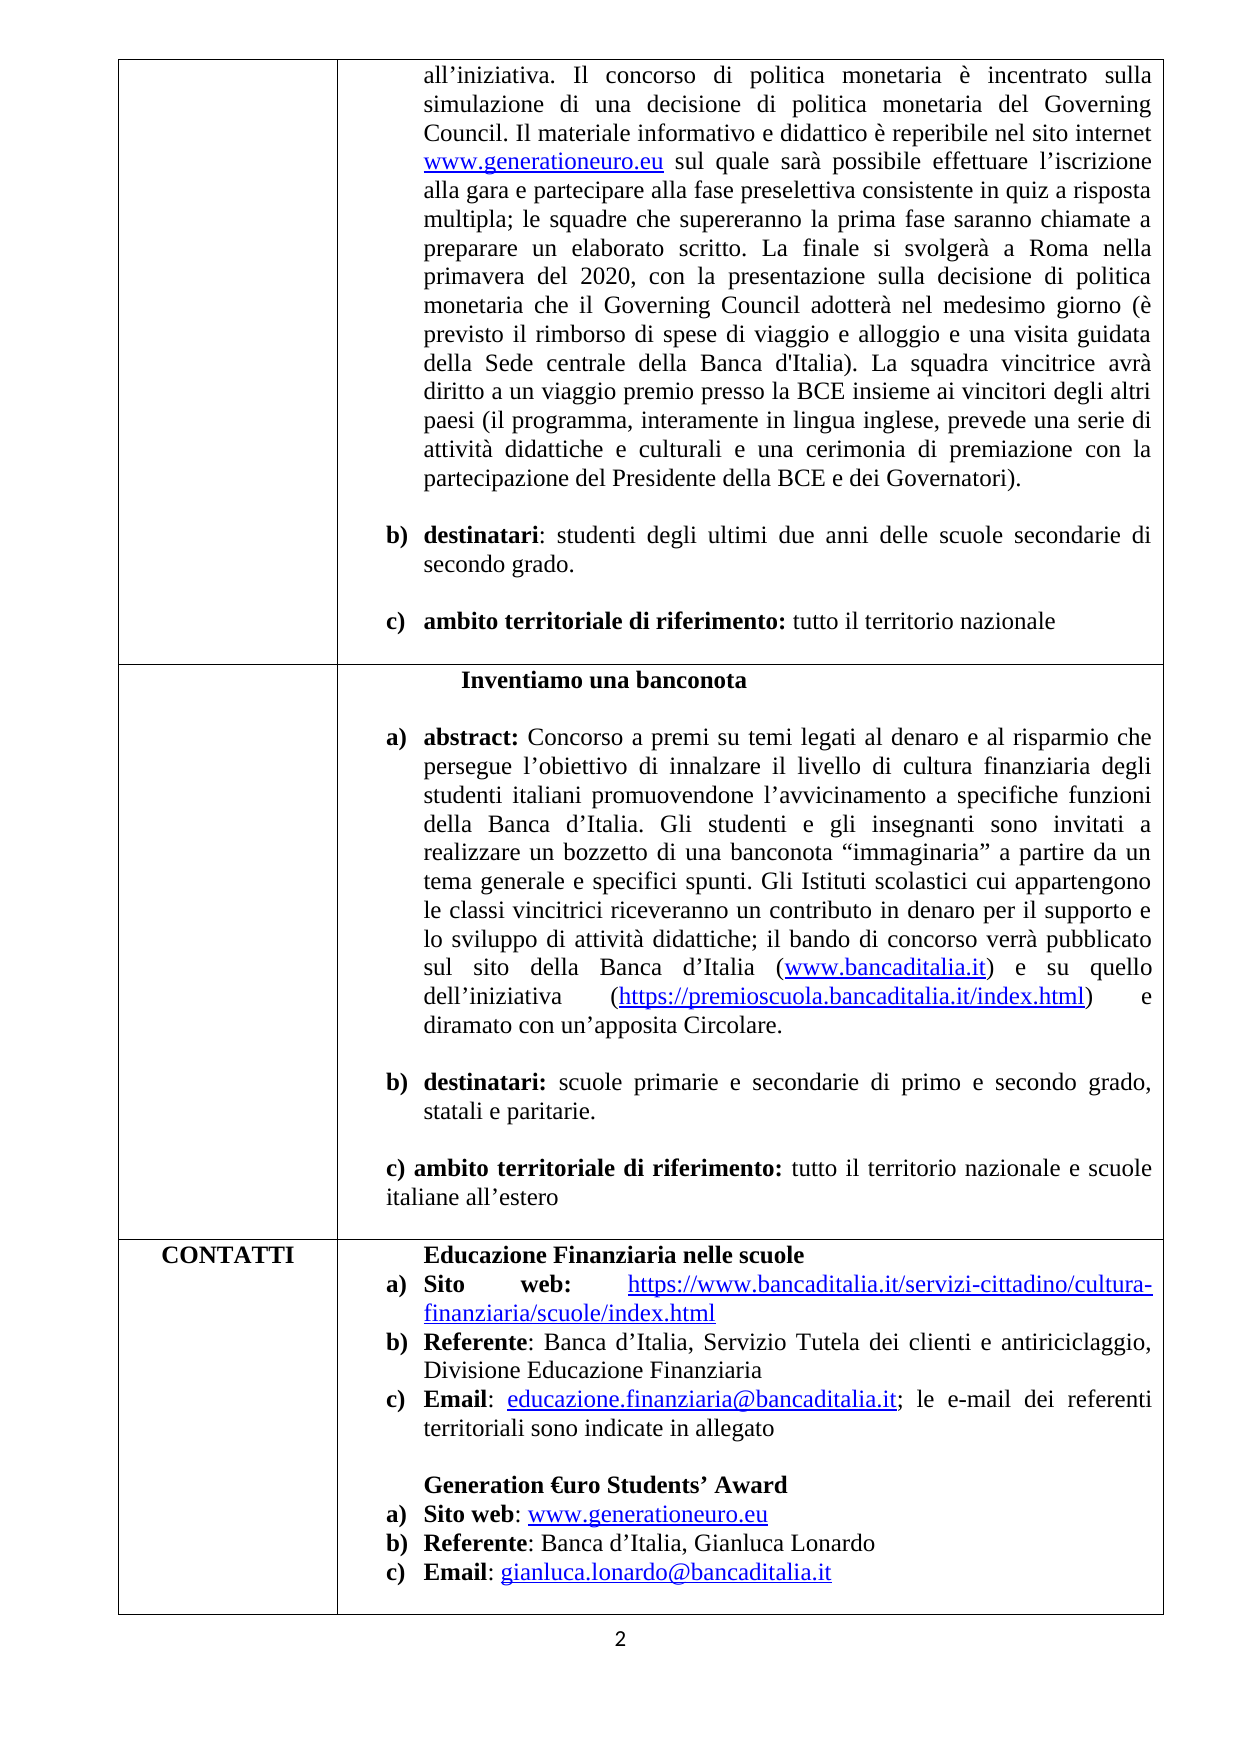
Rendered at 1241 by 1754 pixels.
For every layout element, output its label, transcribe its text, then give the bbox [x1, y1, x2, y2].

table_cell [119, 665, 337, 1239]
table_cell Inventiamo una banconota abstract: Concorso a premi su temi legati al denaro e al risparmio che persegue l’obiettivo di innalzare il livello di cultura finanziaria degli studenti italiani promuovendone l’avvicinamento a specifiche funzioni della Banca d’Italia. Gli studenti e gli insegnanti sono invitati a realizzare un bozzetto di una banconota “immaginaria” a partire da un tema generale e specifici spunti. Gli Istituti scolastici cui appartengono le classi vincitrici riceveranno un contributo in denaro per il supporto e lo sviluppo di attività didattiche; il bando di concorso verrà pubblicato sul sito della Banca d’Italia (www.bancaditalia.it) e su quello dell’iniziativa (https://premioscuola.bancaditalia.it/index.html) e diramato con un’apposita Circolare. destinatari: scuole primarie e secondarie di primo e secondo grado, statali e paritarie. c) ambito territoriale di riferimento: tutto il territorio nazionale e scuole italiane all’estero [338, 665, 1163, 1239]
table_cell CONTATTI [119, 1240, 337, 1614]
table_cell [338, 1240, 1163, 1614]
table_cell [338, 60, 1163, 664]
